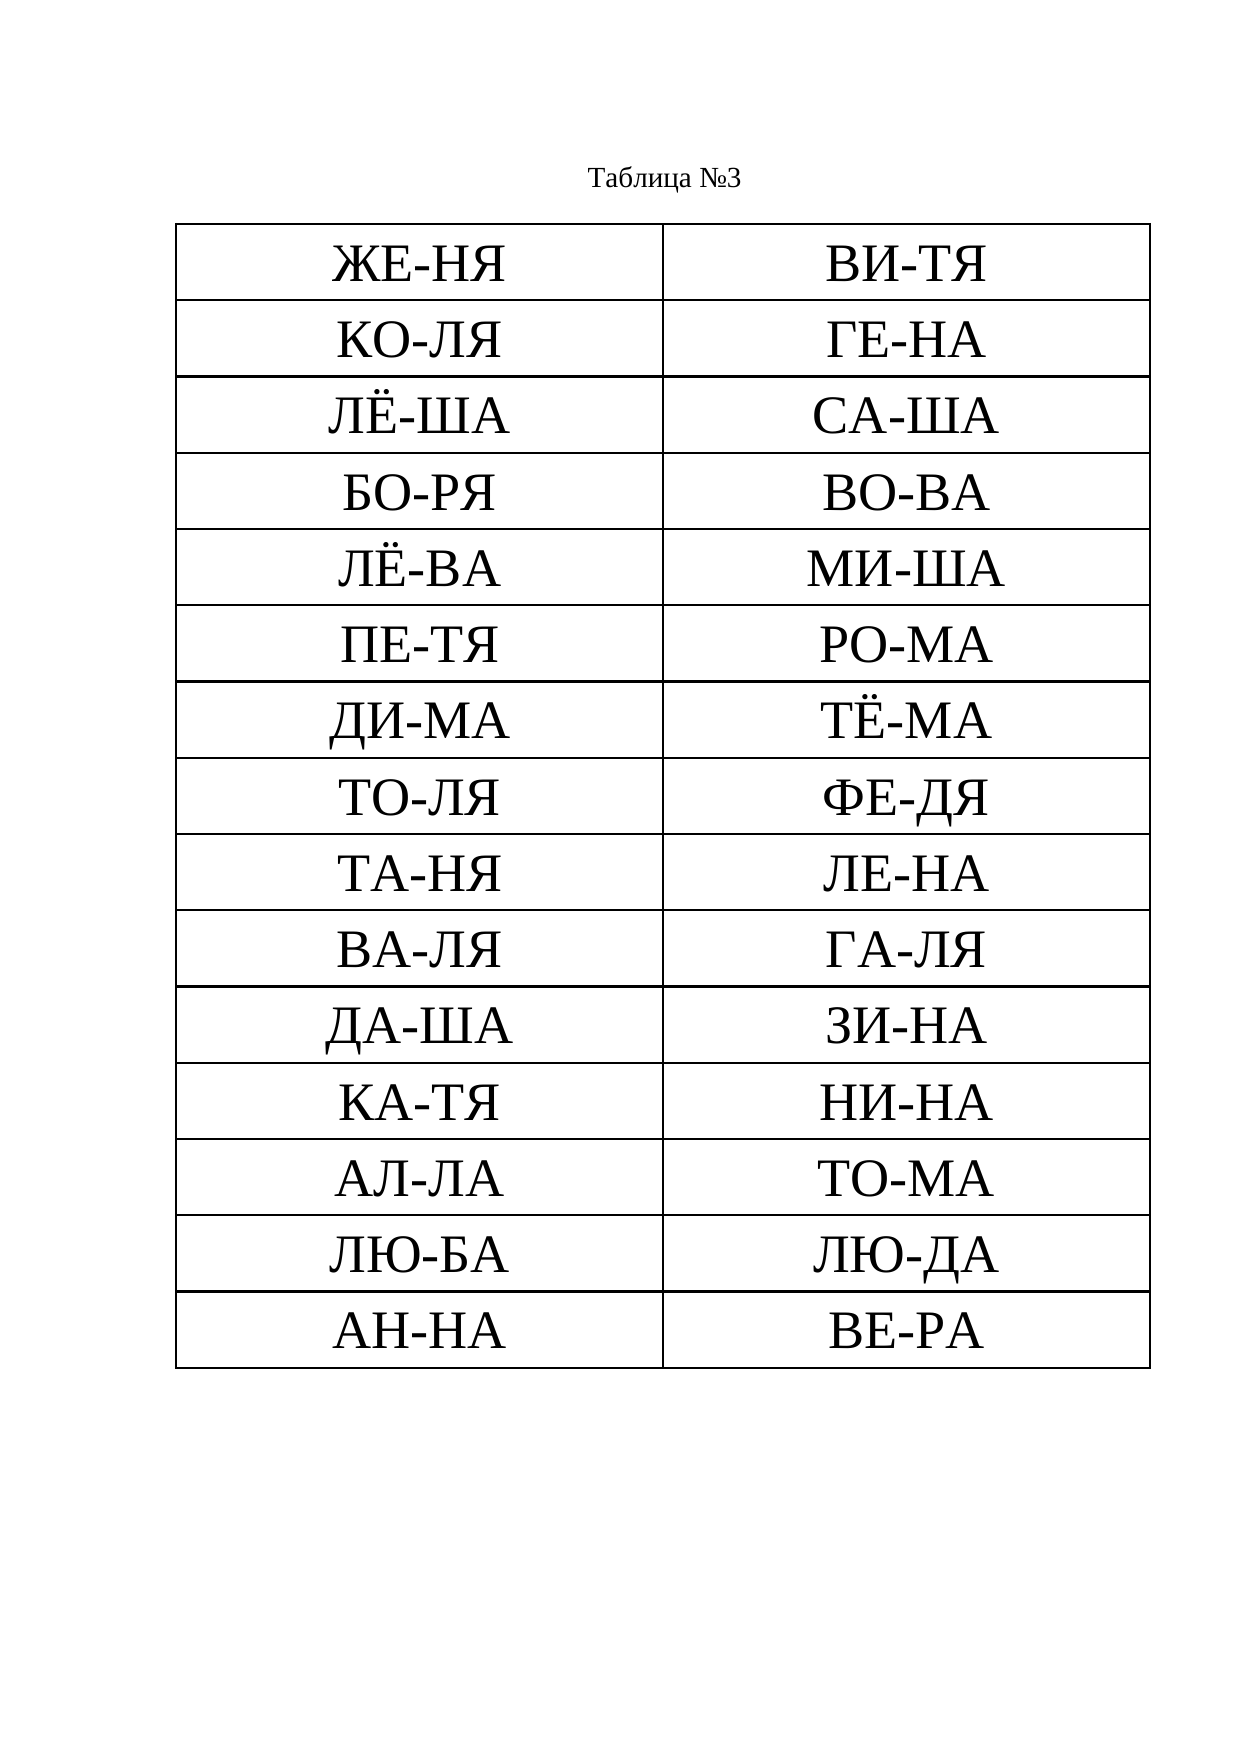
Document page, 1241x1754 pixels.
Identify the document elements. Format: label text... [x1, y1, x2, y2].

table_cell ДИ-МА [177, 683, 662, 757]
table_cell АЛ-ЛА [177, 1140, 662, 1214]
table_cell ГА-ЛЯ [664, 911, 1149, 985]
table_cell ЛЕ-НА [664, 835, 1149, 909]
table_cell ВО-ВА [664, 454, 1149, 528]
table_cell ЛЁ-ША [177, 378, 662, 452]
table_cell ГЕ-НА [664, 301, 1149, 375]
table_cell ЗИ-НА [664, 988, 1149, 1062]
table_cell РО-МА [664, 606, 1149, 680]
table_cell ЛЁ-ВА [177, 530, 662, 604]
table_cell ТО-ЛЯ [177, 759, 662, 833]
table_cell ДА-ША [177, 988, 662, 1062]
table_cell ВА-ЛЯ [177, 911, 662, 985]
table_cell АН-НА [177, 1293, 662, 1367]
table_cell БО-РЯ [177, 454, 662, 528]
table_cell КО-ЛЯ [177, 301, 662, 375]
table_cell КА-ТЯ [177, 1064, 662, 1138]
table_cell ЛЮ-БА [177, 1216, 662, 1290]
table_cell СА-ША [664, 378, 1149, 452]
text Таблица №3 [177, 160, 1152, 194]
table_cell ТА-НЯ [177, 835, 662, 909]
table_cell ФЕ-ДЯ [664, 759, 1149, 833]
table_cell ВЕ-РА [664, 1293, 1149, 1367]
table_header ЖЕ-НЯ [177, 225, 662, 299]
table_cell МИ-ША [664, 530, 1149, 604]
table_cell ТО-МА [664, 1140, 1149, 1214]
table_cell ТЁ-МА [664, 683, 1149, 757]
table_header ВИ-ТЯ [664, 225, 1149, 299]
table_cell ПЕ-ТЯ [177, 606, 662, 680]
table_cell НИ-НА [664, 1064, 1149, 1138]
table_cell ЛЮ-ДА [664, 1216, 1149, 1290]
